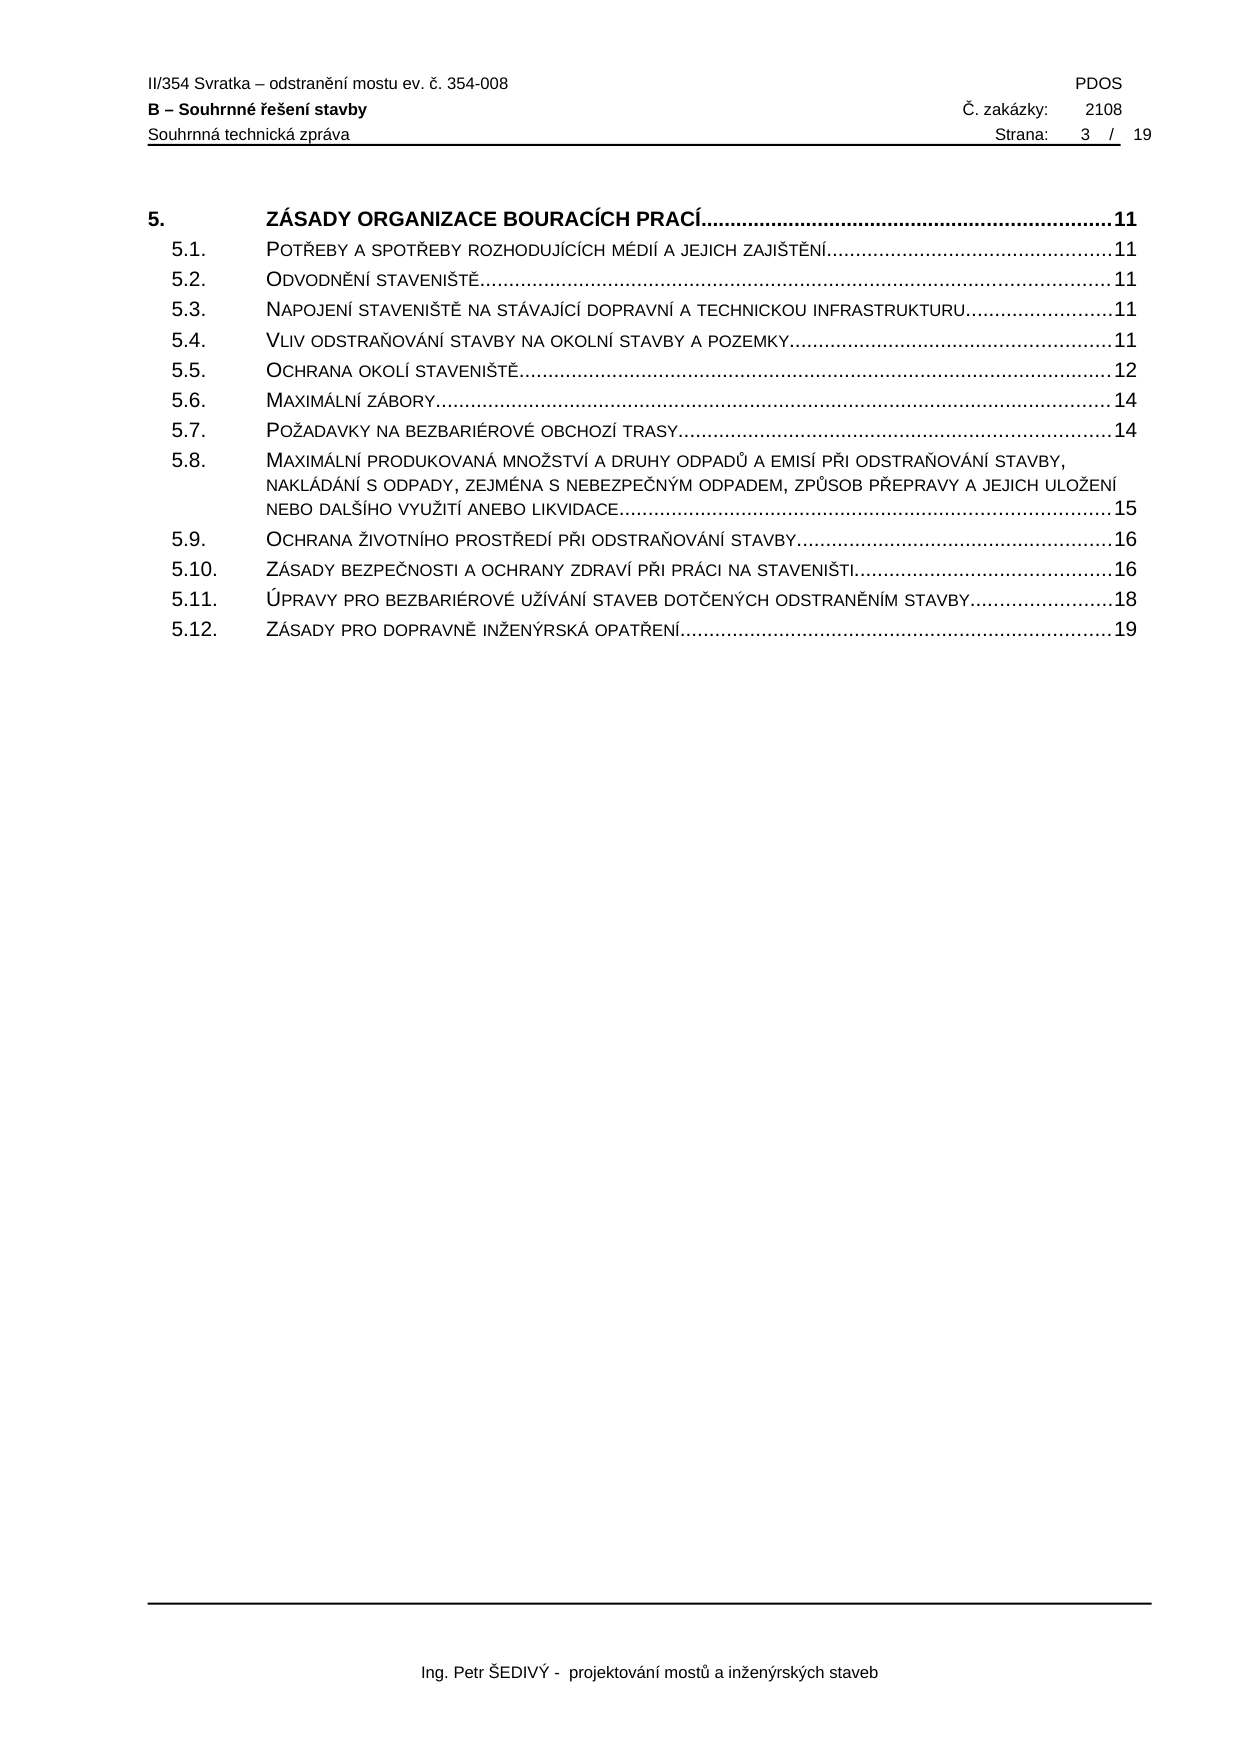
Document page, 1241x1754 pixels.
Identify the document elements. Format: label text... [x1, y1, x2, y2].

text 5.12. Zásady pro dopravně inženýrská opatření 19 [171, 617, 1152, 641]
text 5.8. Maximální produkovaná množství a druhy odpadů a emisí při odstraňování stavby, nakládání s odpady, zejména s nebezpečným odpadem, způsob přepravy a jejich uložení nebo dalšího využití anebo likvidace 15 [171, 448, 1152, 520]
text 5.7. Požadavky na bezbariérové obchozí trasy 14 [171, 418, 1152, 442]
text 5.2. Odvodnění staveniště 11 [171, 267, 1152, 291]
text 5.9. Ochrana životního prostředí při odstraňování stavby 16 [171, 526, 1152, 550]
text 5.3. Napojení staveniště na stávající dopravní a technickou infrastrukturu 11 [171, 297, 1152, 321]
text 5.6. Maximální zábory 14 [171, 388, 1152, 412]
text 5.10. Zásady bezpečnosti a ochrany zdraví při práci na staveništi 16 [171, 557, 1152, 581]
text 5. Zásady organizace bouracích prací 11 [148, 207, 1152, 231]
text 5.1. Potřeby a spotřeby rozhodujících médií a jejich zajištění 11 [171, 237, 1152, 261]
text 5.11. Úpravy pro bezbariérové užívání staveb dotčených odstraněním stavby 18 [171, 587, 1152, 611]
text 5.5. Ochrana okolí staveniště 12 [171, 358, 1152, 382]
text 5.4. Vliv odstraňování stavby na okolní stavby a pozemky 11 [171, 327, 1152, 351]
